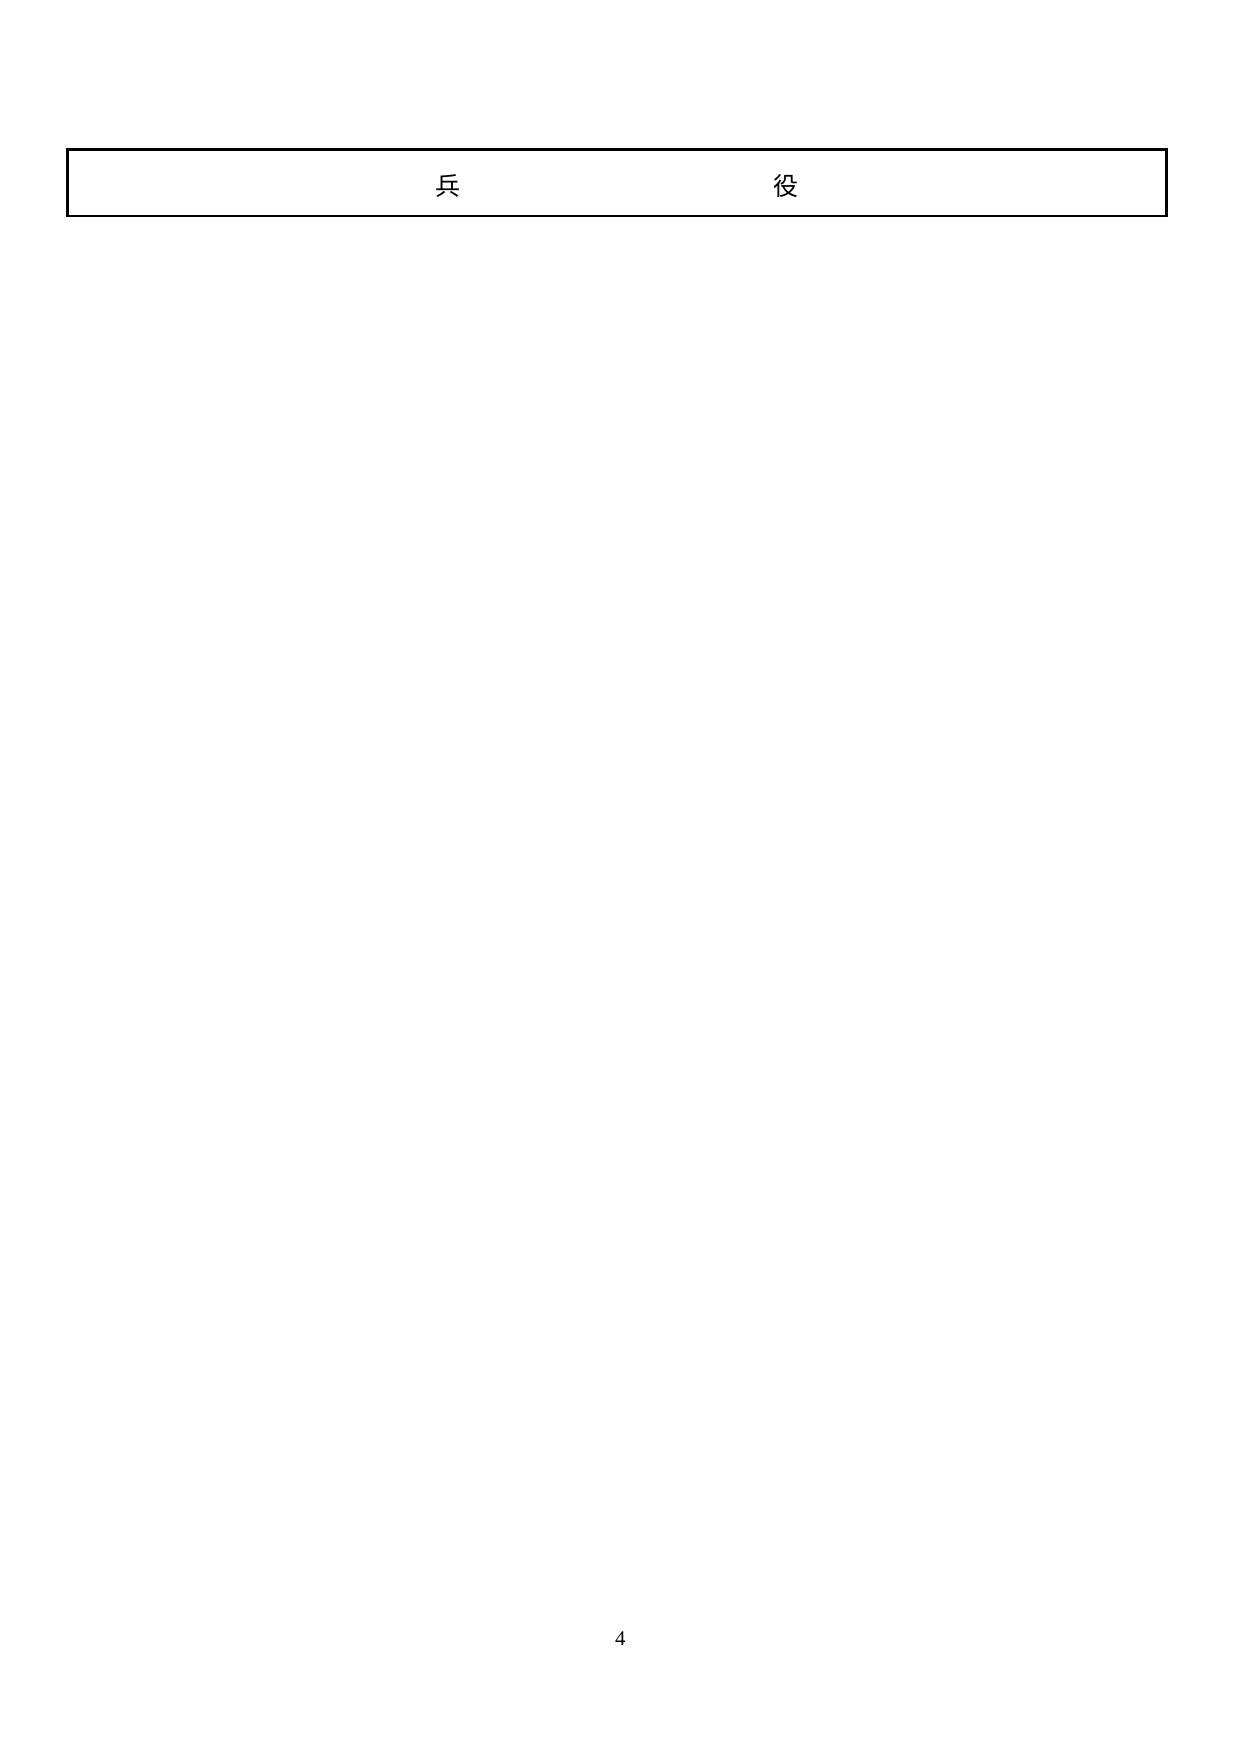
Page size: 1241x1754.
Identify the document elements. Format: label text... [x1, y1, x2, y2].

table_header 兵 役 [69, 151, 1165, 215]
